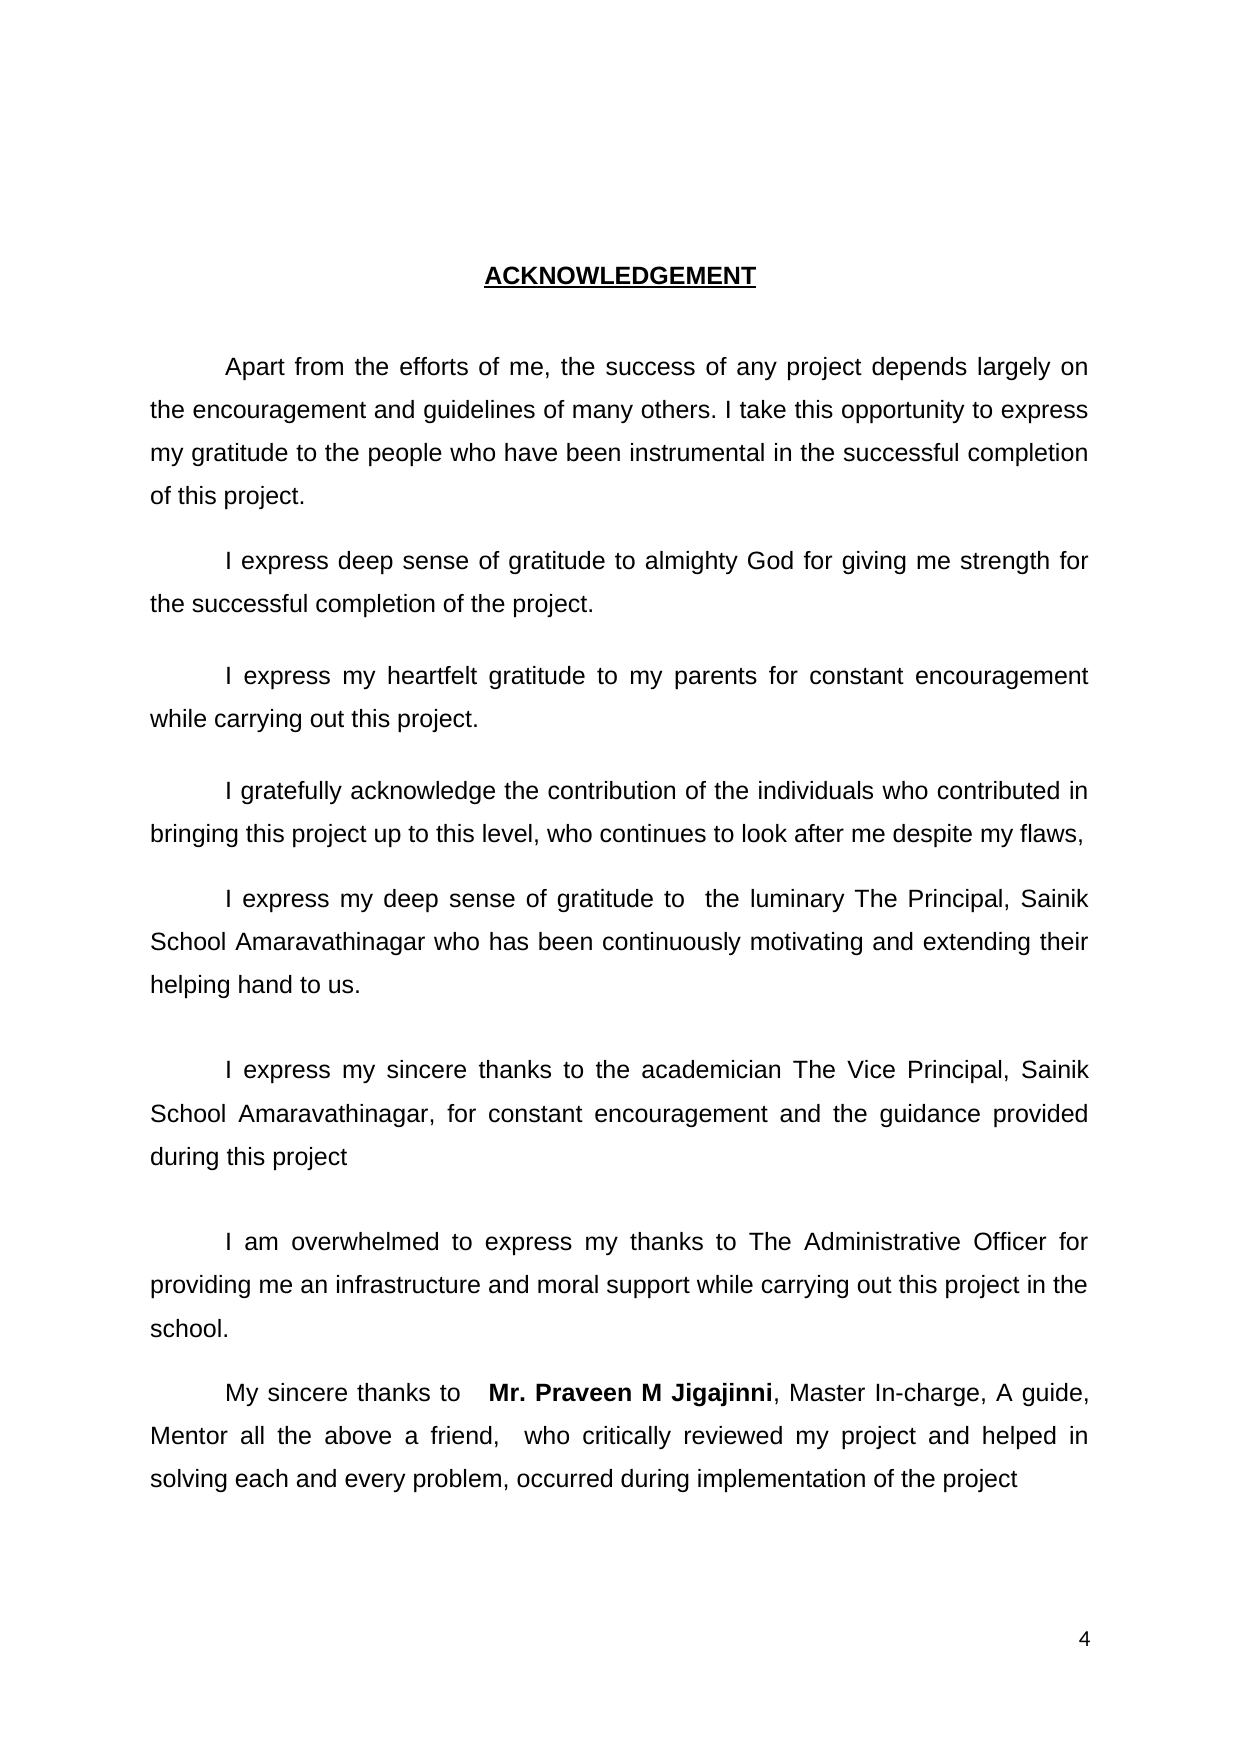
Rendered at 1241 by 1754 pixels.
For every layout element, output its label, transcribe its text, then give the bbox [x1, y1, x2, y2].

text I gratefully acknowledge the contribution of the individuals who contributed in bringing this project up to this level, who continues to look after me despite my flaws, [150, 776, 1090, 848]
text I express my sincere thanks to the academician The Vice Principal, Sainik School Amaravathinagar, for constant encouragement and the guidance provided during this project [150, 1056, 1090, 1171]
text I express deep sense of gratitude to almighty God for giving me strength for the successful completion of the project. [150, 546, 1090, 618]
text I express my deep sense of gratitude to the luminary The Principal, Sainik School Amaravathinagar who has been continuously motivating and extending their helping hand to us. [150, 884, 1090, 999]
text Apart from the efforts of me, the success of any project depends largely on the encouragement and guidelines of many others. I take this opportunity to express my gratitude to the people who have been instrumental in the successful completion of this project. [150, 352, 1090, 510]
text My sincere thanks to Mr. Praveen M Jigajinni, Master In-charge, A guide, Mentor all the above a friend, who critically reviewed my project and helped in solving each and every problem, occurred during implementation of the project [150, 1378, 1090, 1493]
text I am overwhelmed to express my thanks to The Administrative Officer for providing me an infrastructure and moral support while carrying out this project in the school. [150, 1227, 1090, 1342]
text I express my heartfelt gratitude to my parents for constant encouragement while carrying out this project. [150, 661, 1090, 733]
text ACKNOWLEDGEMENT [150, 261, 1090, 290]
